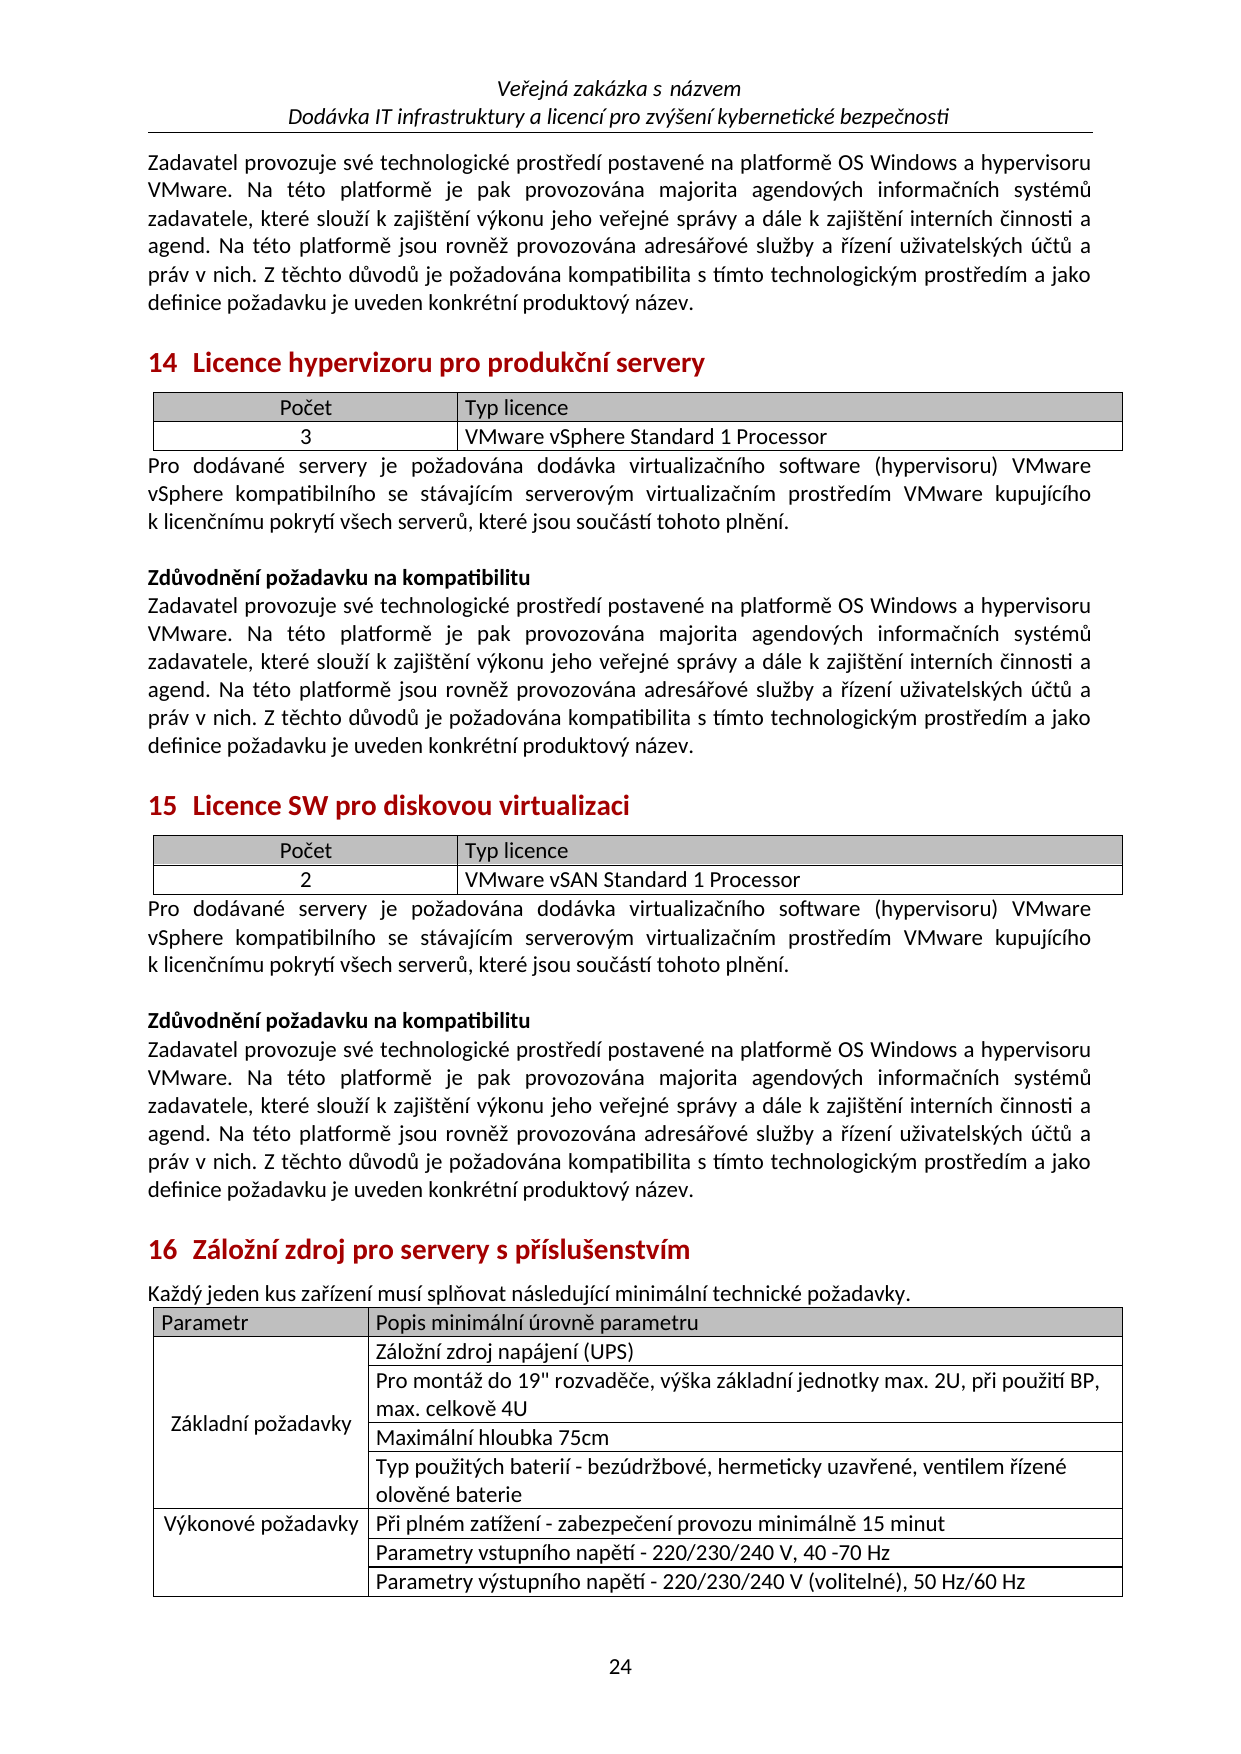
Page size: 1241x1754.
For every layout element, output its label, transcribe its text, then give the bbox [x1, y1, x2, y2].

text Zdůvodnění požadavku na kompatibilitu [148, 1007, 1093, 1035]
table_cell Parametry vstupního napětí - 220/230/240 V, 40 -70 Hz [369, 1539, 1122, 1566]
table_cell Pro montáž do 19" rozvaděče, výška základní jednotky max. 2U, při použití BP, max. celkově 4U [369, 1366, 1122, 1422]
table_cell Typ použitých baterií - bezúdržbové, hermeticky uzavřené, ventilem řízené olověné baterie [369, 1452, 1122, 1508]
table_cell 3 [154, 422, 457, 450]
table_cell Maximální hloubka 75cm [369, 1423, 1122, 1451]
table_cell VMware vSAN Standard 1 Processor [458, 866, 1122, 893]
subtitle Licence SW pro diskovou virtualizaci [148, 787, 1093, 823]
subtitle Licence hypervizoru pro produkční servery [148, 344, 1093, 379]
table_header Popis minimální úrovně parametru [369, 1308, 1122, 1336]
table_header Počet [154, 393, 457, 421]
table_header Typ licence [458, 836, 1122, 864]
text Každý jeden kus zařízení musí splňovat následující minimální technické požadavky. [148, 1279, 1093, 1307]
table_header Typ licence [458, 393, 1122, 421]
subtitle Záložní zdroj pro servery s příslušenstvím [148, 1231, 1093, 1266]
table_cell 2 [154, 866, 457, 893]
table_cell Záložní zdroj napájení (UPS) [369, 1337, 1122, 1365]
table_cell Při plném zatížení - zabezpečení provozu minimálně 15 minut [369, 1509, 1122, 1537]
table_header Parametr [154, 1308, 368, 1336]
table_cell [369, 1568, 1122, 1596]
table_cell Výkonové požadavky [154, 1509, 368, 1596]
text Zdůvodnění požadavku na kompatibilitu [148, 563, 1093, 591]
table_header Počet [154, 836, 457, 864]
table_cell VMware vSphere Standard 1 Processor [458, 422, 1122, 450]
table_cell Základní požadavky [154, 1337, 368, 1508]
